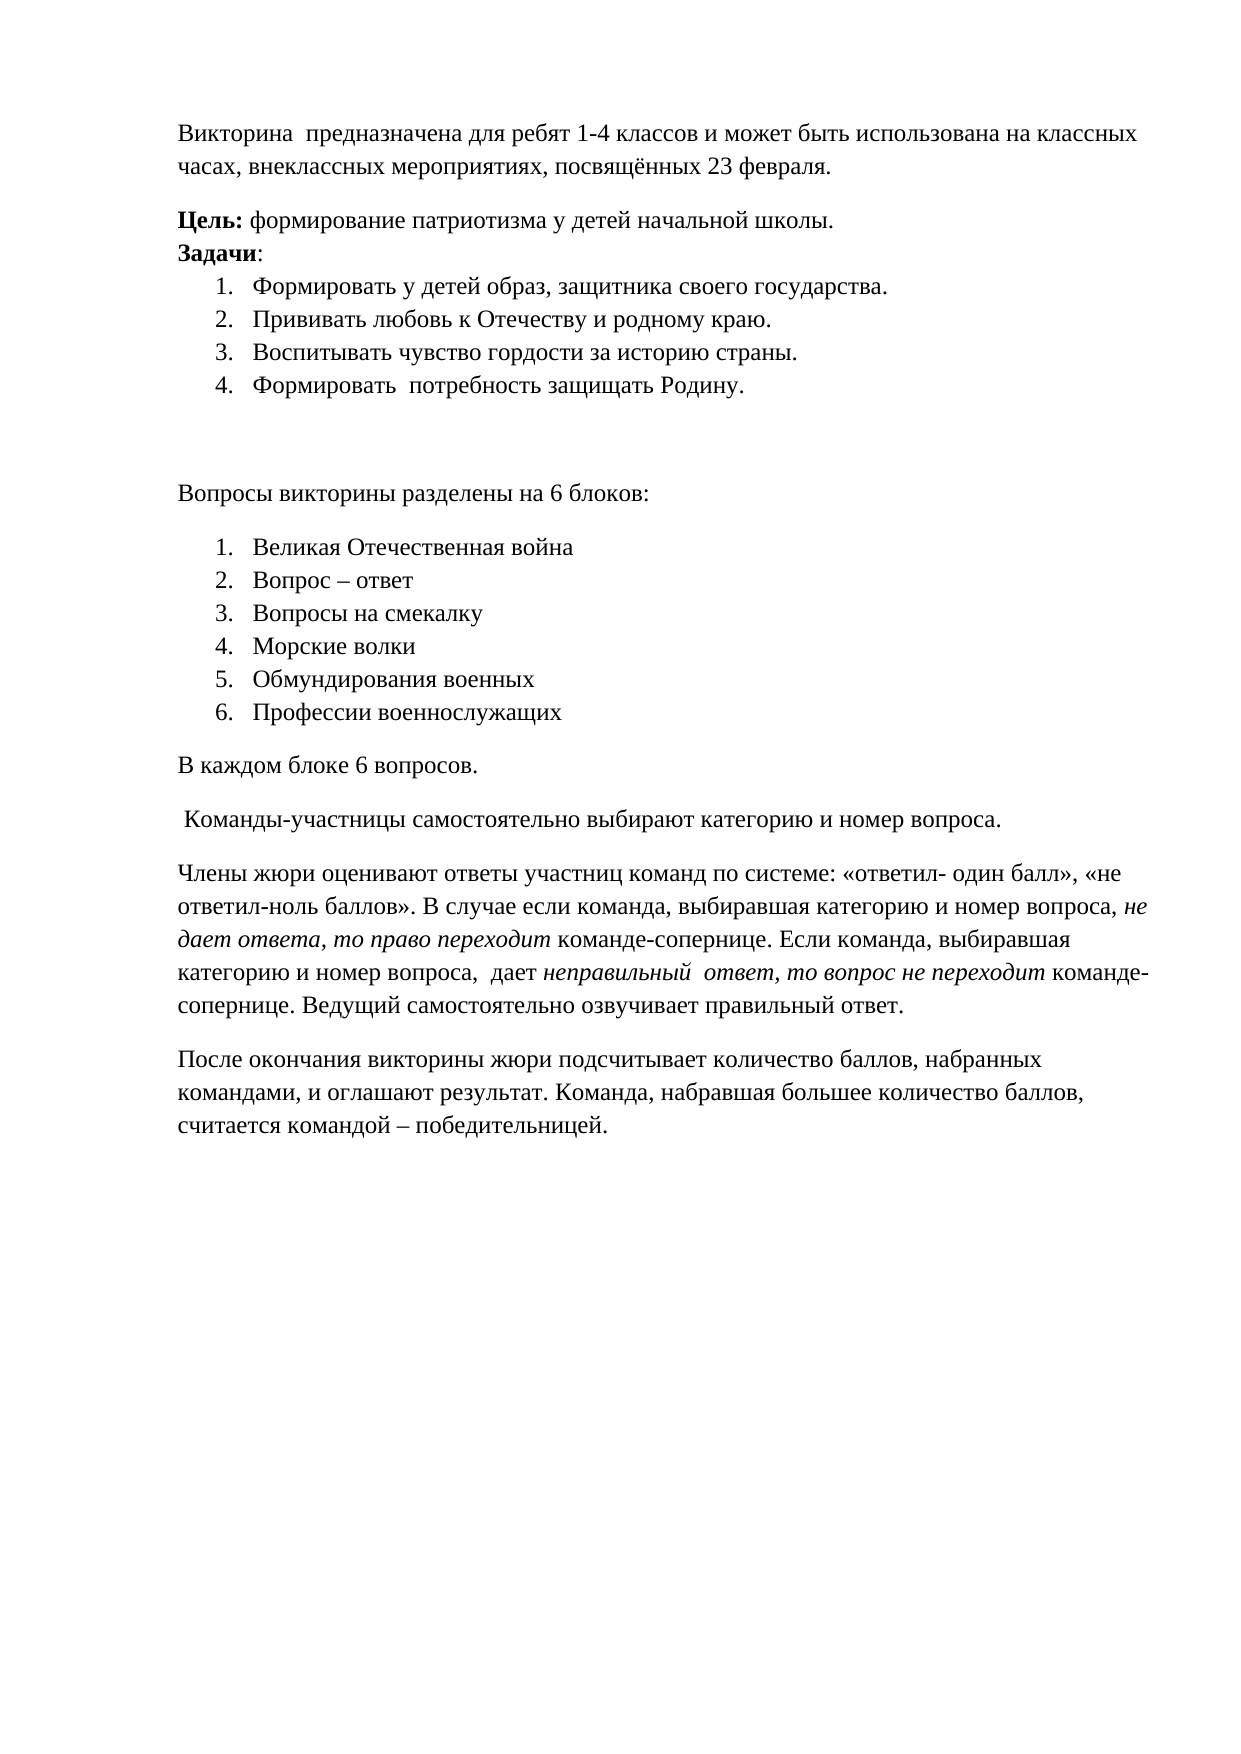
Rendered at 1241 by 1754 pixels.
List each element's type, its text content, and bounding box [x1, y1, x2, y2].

list Воспитывать чувство гордости за историю страны. [215, 337, 1152, 366]
list Задачи: [177, 238, 1152, 267]
text Команды-участницы самостоятельно выбирают категорию и номер вопроса. [177, 804, 1152, 833]
text Вопросы викторины разделены на 6 блоков: [177, 478, 1152, 507]
list Вопрос – ответ [215, 565, 1152, 593]
list Формировать у детей образ, защитника своего государства. [215, 271, 1152, 300]
list Формировать потребность защищать Родину. [215, 370, 1152, 399]
text После окончания викторины жюри подсчитывает количество баллов, набранных командами, и оглашают результат. Команда, набравшая большее количество баллов, считается командой – победительницей. [177, 1044, 1152, 1139]
list Великая Отечественная война [215, 532, 1152, 560]
list Цель: формирование патриотизма у детей начальной школы. [177, 205, 1152, 234]
list Морские волки [215, 631, 1152, 659]
text Члены жюри оценивают ответы участниц команд по системе: «ответил- один балл», «не ответил-ноль баллов». В случае если команда, выбиравшая категорию и номер вопроса, не дает ответа, то право переходит команде-сопернице. Если команда, выбиравшая категорию и номер вопроса, дает неправильный ответ, то вопрос не переходит команде-сопернице. Ведущий самостоятельно озвучивает правильный ответ. [177, 858, 1152, 1019]
list Вопросы на смекалку [215, 598, 1152, 626]
list Обмундирования военных [215, 664, 1152, 692]
list Прививать любовь к Отечеству и родному краю. [215, 304, 1152, 333]
list Профессии военнослужащих [215, 697, 1152, 726]
text Викторина предназначена для ребят 1-4 классов и может быть использована на классных часах, внеклассных мероприятиях, посвящённых 23 февраля. [177, 118, 1152, 180]
text В каждом блоке 6 вопросов. [177, 751, 1152, 779]
